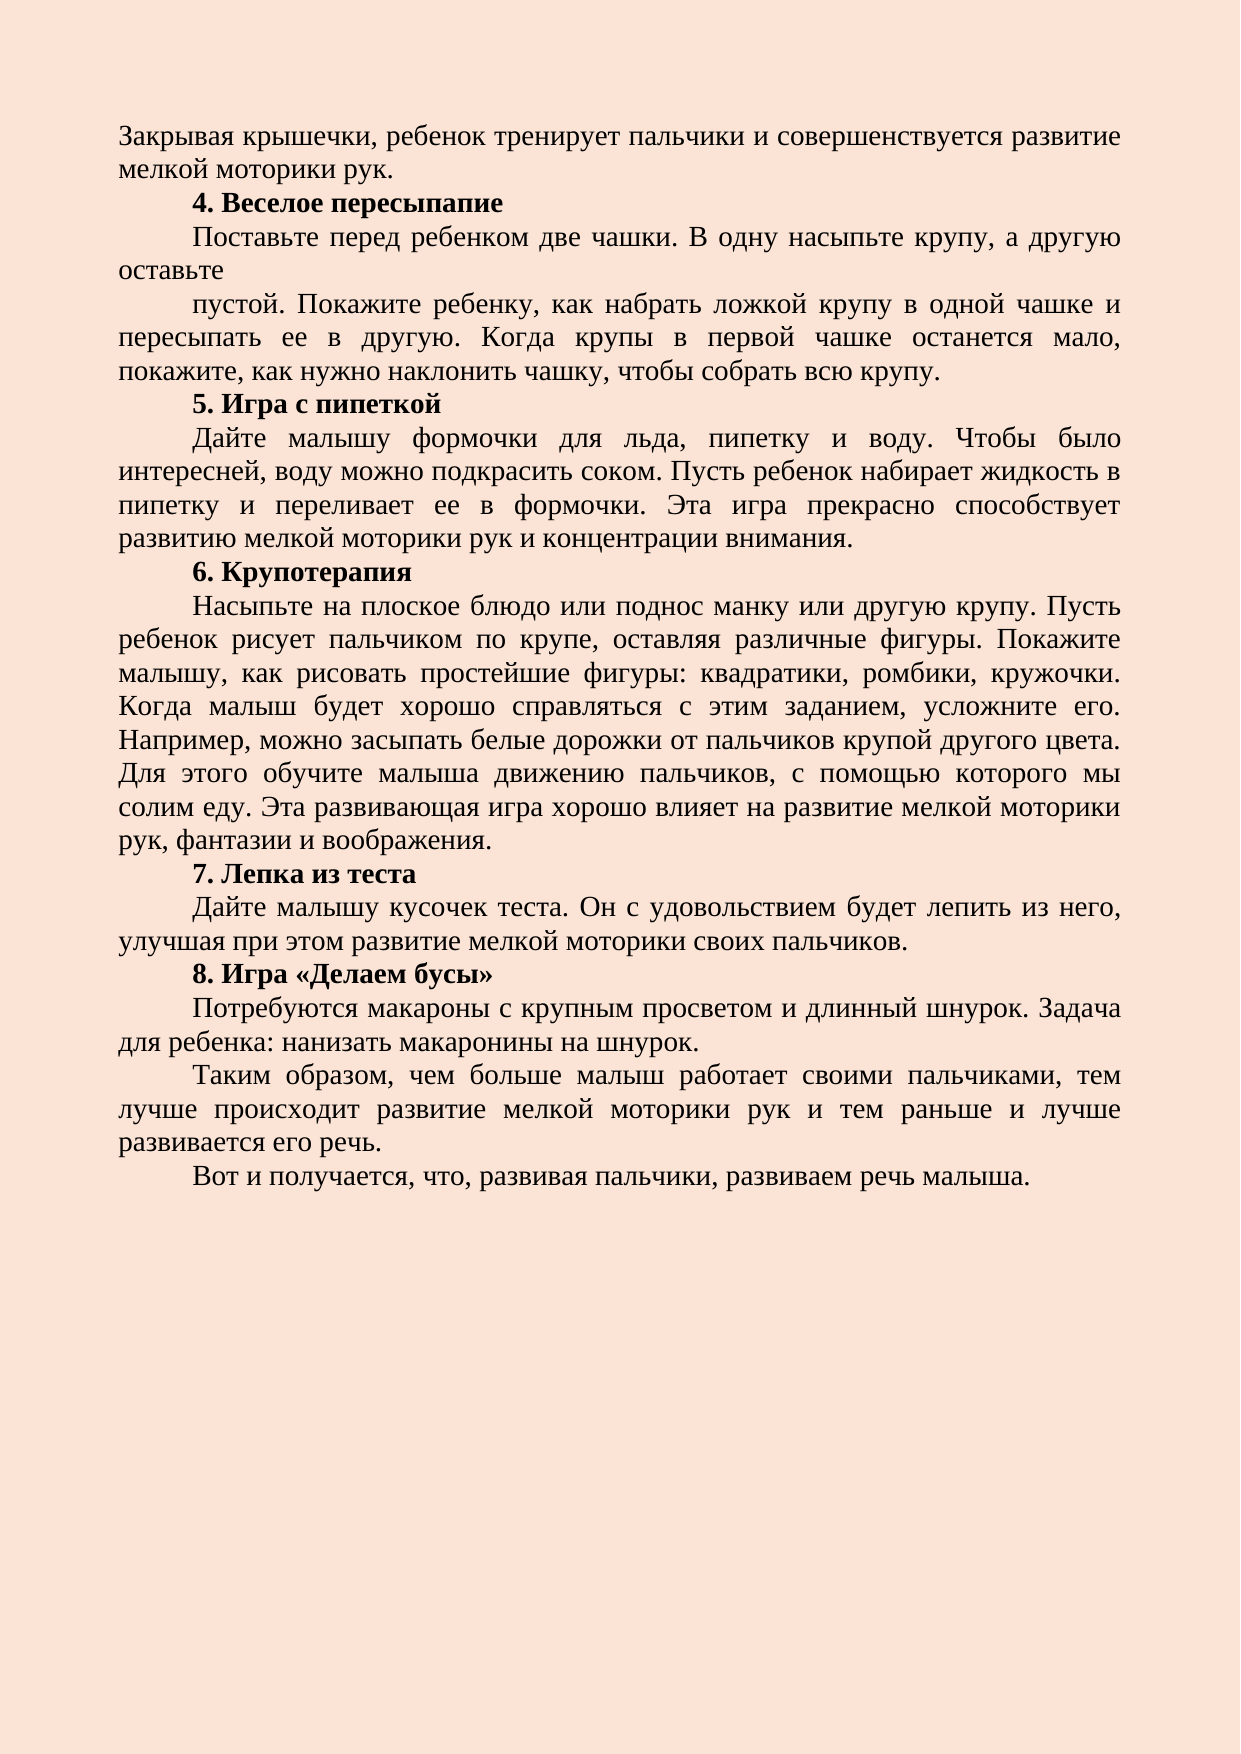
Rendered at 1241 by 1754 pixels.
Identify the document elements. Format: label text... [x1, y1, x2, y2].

text Вот и получается, что, развивая пальчики, развиваем речь малыша. [118, 1158, 1122, 1191]
text 7. Лепка из теста [118, 856, 1122, 889]
text Дайте малышу формочки для льда, пипетку и воду. Чтобы было интересней, воду можно подкрасить соком. Пусть ребенок набирает жидкость в пипетку и переливает ее в формочки. Эта игра прекрасно способствует развитию мелкой моторики рук и концентрации внимания. [118, 420, 1122, 554]
text пустой. Покажите ребенку, как набрать ложкой крупу в одной чашке и пересыпать ее в другую. Когда крупы в первой чашке останется мало, покажите, как нужно наклонить чашку, чтобы собрать всю крупу. [118, 286, 1122, 386]
text 4. Веселое пересыпапие [118, 185, 1122, 219]
text Дайте малышу кусочек теста. Он с удовольствием будет лепить из него, улучшая при этом развитие мелкой моторики своих пальчиков. [118, 889, 1122, 957]
text Поставьте перед ребенком две чашки. В одну насыпьте крупу, а другую оставьте [118, 219, 1122, 286]
text 5. Игра с пипеткой [118, 386, 1122, 420]
text Таким образом, чем больше малыш работает своими пальчиками, тем лучше происходит развитие мелкой моторики рук и тем раньше и лучше развивается его речь. [118, 1057, 1122, 1158]
text 6. Крупотерапия [118, 554, 1122, 588]
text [118, 118, 1122, 185]
text Потребуются макароны с крупным просветом и длинный шнурок. Задача для ребенка: нанизать макаронины на шнурок. [118, 990, 1122, 1057]
text 8. Игра «Делаем бусы» [118, 957, 1122, 990]
text Насыпьте на плоское блюдо или поднос манку или другую крупу. Пусть ребенок рисует пальчиком по крупе, оставляя различные фигуры. Покажите малышу, как рисовать простейшие фигуры: квадратики, ромбики, кружочки. Когда малыш будет хорошо справляться с этим заданием, усложните его. Например, можно засыпать белые дорожки от пальчиков крупой другого цвета. Для этого обучите малыша движению пальчиков, с помощью которого мы солим еду. Эта развивающая игра хорошо влияет на развитие мелкой моторики рук, фантазии и воображения. [118, 588, 1122, 856]
